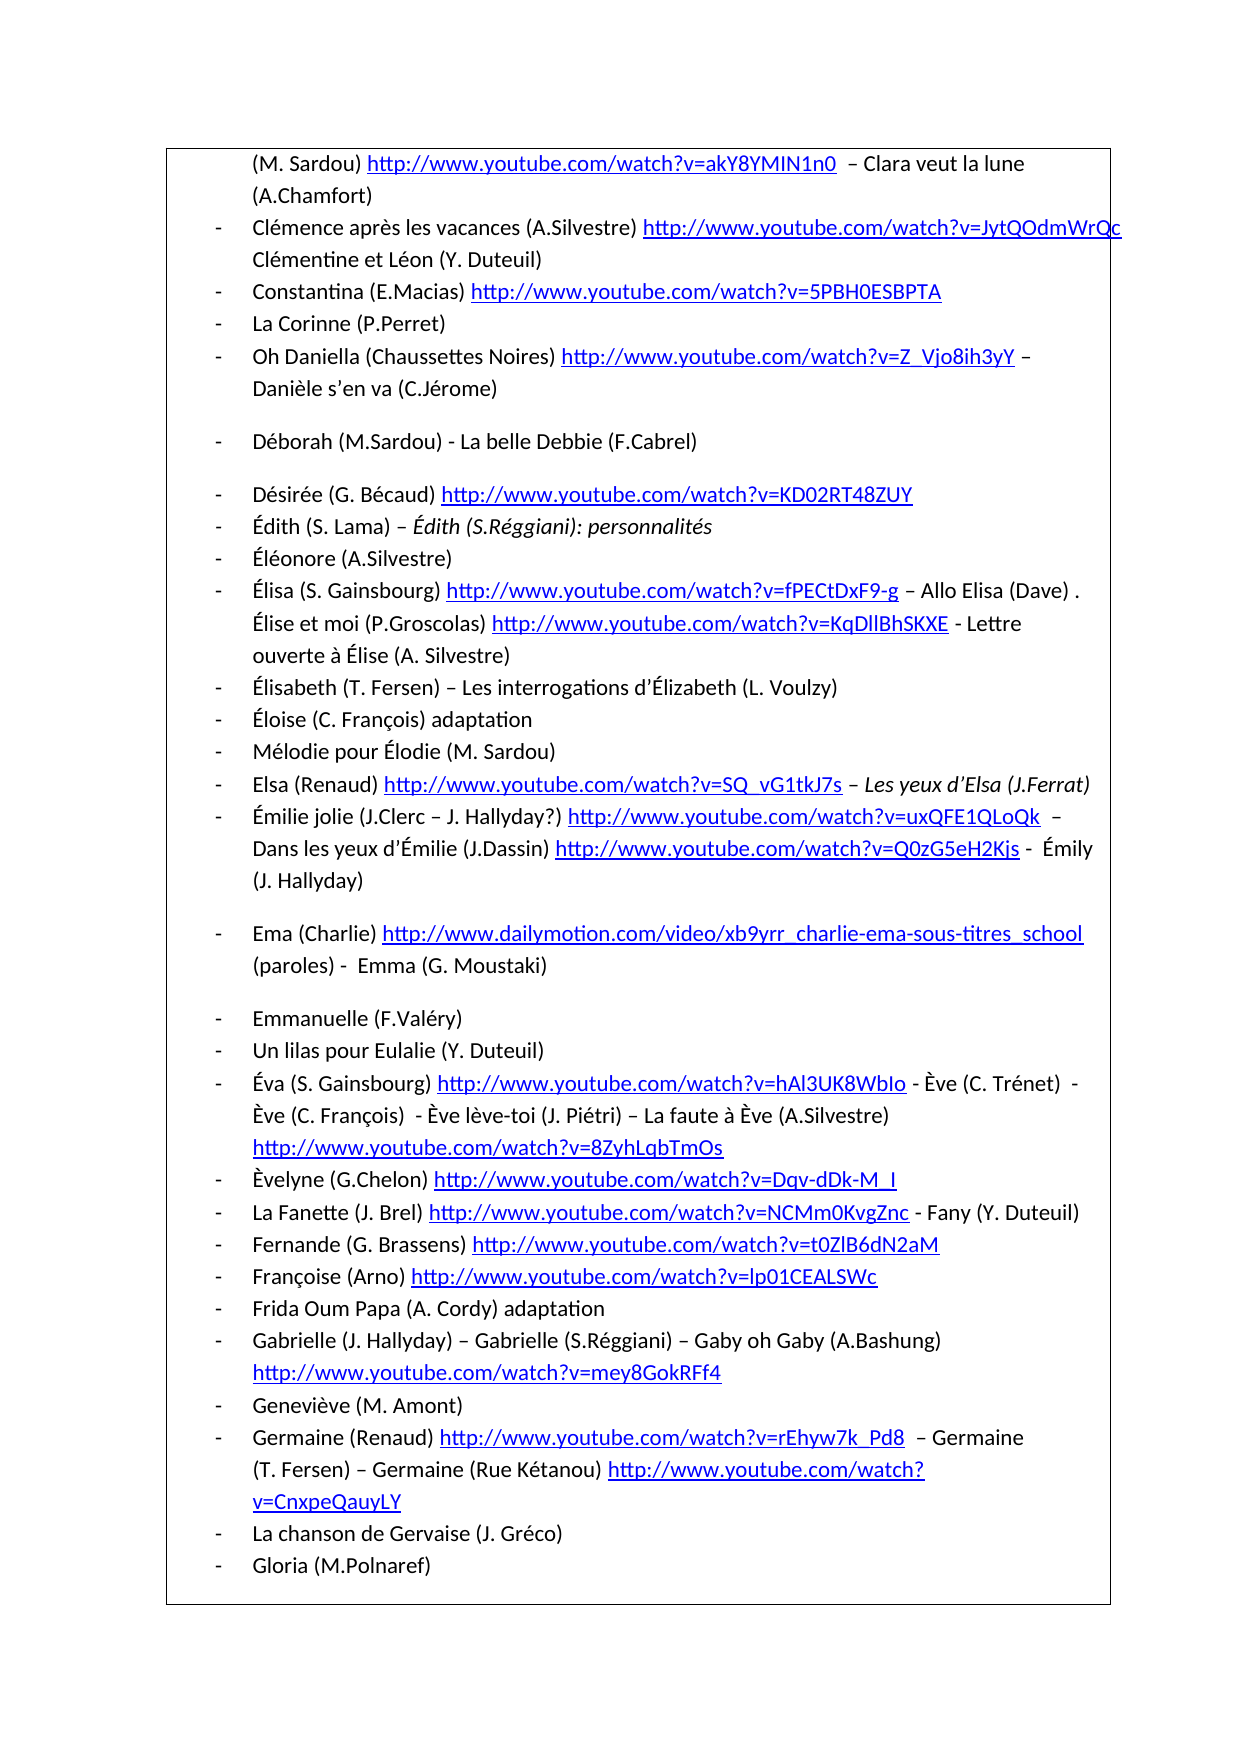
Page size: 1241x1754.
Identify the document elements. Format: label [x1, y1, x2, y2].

table_header [167, 149, 1110, 1604]
